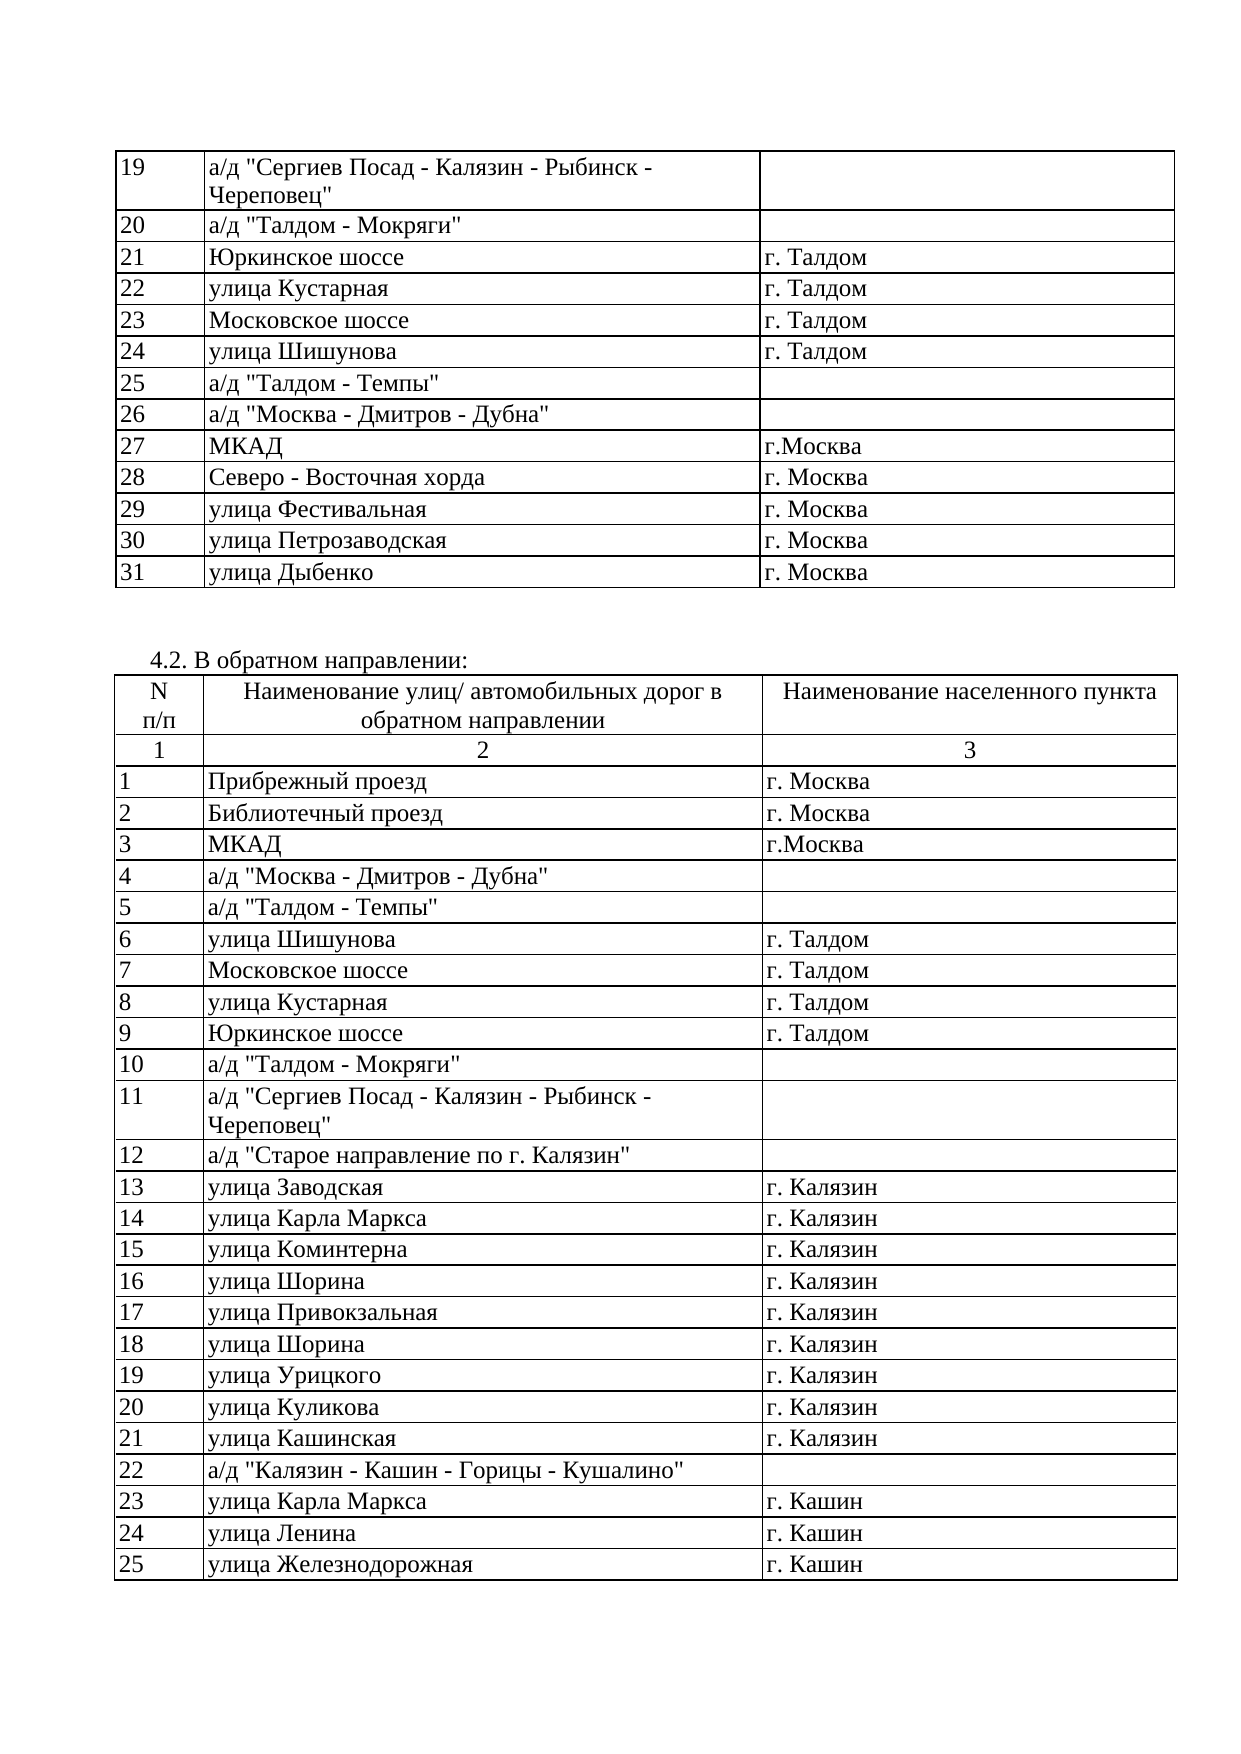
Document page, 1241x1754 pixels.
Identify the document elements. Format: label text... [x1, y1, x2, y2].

table_cell г. Талдом [761, 274, 1174, 303]
table_cell [761, 152, 1174, 209]
table_cell 19 [115, 1360, 203, 1390]
table_cell г. Кашин [763, 1516, 1177, 1547]
table_cell г. Калязин [763, 1201, 1177, 1233]
table_cell Московское шоссе [205, 305, 759, 335]
table_cell Юркинское шоссе [205, 242, 759, 272]
table_cell г. Москва [761, 494, 1174, 524]
table_cell улица Ленина [204, 1518, 762, 1547]
table_cell [761, 211, 1174, 241]
table_cell г. Калязин [763, 1422, 1177, 1453]
table_cell 12 [115, 1140, 203, 1170]
table_cell а/д "Сергиев Посад - Калязин - Рыбинск - Череповец" [204, 1081, 762, 1138]
table_cell улица Привокзальная [204, 1297, 762, 1327]
table_cell улица Коминтерна [204, 1235, 762, 1264]
table_cell [761, 368, 1174, 398]
table_cell улица Шишунова [205, 337, 759, 366]
table_cell г. Талдом [763, 954, 1177, 985]
table_cell 8 [115, 986, 203, 1017]
table_cell г. Талдом [763, 985, 1177, 1017]
table_cell 1 [115, 735, 203, 765]
table_cell г. Калязин [763, 1327, 1177, 1359]
table_cell г. Москва [761, 557, 1174, 587]
table_cell г. Москва [761, 525, 1174, 555]
table_cell 27 [117, 431, 204, 461]
table_cell улица Заводская [204, 1172, 762, 1201]
table_cell 25 [117, 368, 204, 398]
table_cell 26 [117, 400, 204, 429]
table_cell а/д "Старое направление по г. Калязин" [204, 1140, 762, 1170]
table_cell 3 [763, 734, 1177, 765]
table_cell 10 [115, 1049, 203, 1079]
table_cell улица Кашинская [204, 1423, 762, 1453]
table_cell 25 [115, 1549, 203, 1579]
table_cell 22 [115, 1454, 203, 1484]
table_header Наименование населенного пункта [763, 676, 1177, 733]
table_cell 18 [115, 1328, 203, 1359]
table_cell Юркинское шоссе [204, 1018, 762, 1048]
table_cell а/д "Талдом - Мокряги" [205, 211, 759, 241]
table_cell г. Талдом [763, 1017, 1177, 1048]
table_cell г. Талдом [763, 922, 1177, 954]
table_cell [763, 1048, 1177, 1079]
table_cell [763, 859, 1177, 891]
table_cell 7 [115, 955, 203, 985]
table_cell 19 [117, 152, 204, 209]
table_cell г. Москва [763, 796, 1177, 828]
table_cell [763, 1080, 1177, 1138]
table_cell улица Куликова [204, 1392, 762, 1422]
table_cell а/д "Талдом - Темпы" [204, 892, 762, 922]
table_cell г. Москва [761, 462, 1174, 492]
table_cell 1 [115, 766, 203, 796]
table_cell г. Калязин [763, 1233, 1177, 1264]
table_cell 2 [204, 735, 762, 765]
table_cell улица Шорина [204, 1266, 762, 1296]
table_cell г. Талдом [761, 242, 1174, 272]
table_cell 29 [117, 494, 204, 524]
table_cell 21 [115, 1423, 203, 1453]
table_cell улица Карла Маркса [204, 1203, 762, 1233]
table_cell Библиотечный проезд [204, 798, 762, 828]
table_cell г. Москва [763, 765, 1177, 796]
table_cell [761, 400, 1174, 429]
table_cell 3 [115, 829, 203, 859]
table_cell а/д "Москва - Дмитров - Дубна" [205, 400, 759, 429]
table_cell а/д "Калязин - Кашин - Горицы - Кушалино" [204, 1455, 762, 1484]
table_cell г. Калязин [763, 1264, 1177, 1296]
table_cell 5 [115, 892, 203, 922]
table_cell г. Талдом [761, 337, 1174, 366]
table_cell улица Петрозаводская [205, 525, 759, 555]
table_cell 20 [115, 1391, 203, 1422]
table_cell 31 [117, 557, 204, 587]
table_cell г. Калязин [763, 1296, 1177, 1327]
table_cell а/д "Сергиев Посад - Калязин - Рыбинск - Череповец" [205, 152, 759, 209]
table_cell 17 [115, 1297, 203, 1327]
table_cell 15 [115, 1234, 203, 1264]
table_cell улица Шишунова [204, 924, 762, 954]
table_header N п/п [115, 676, 203, 733]
table_cell 16 [115, 1265, 203, 1296]
table_cell 30 [117, 525, 204, 555]
table_cell [763, 1139, 1177, 1170]
table_cell улица Железнодорожная [204, 1549, 762, 1579]
table_cell [763, 891, 1177, 922]
table_cell а/д "Москва - Дмитров - Дубна" [204, 861, 762, 891]
table_cell 2 [115, 798, 203, 828]
table_cell 28 [117, 462, 204, 492]
table_cell г. Кашин [763, 1548, 1177, 1579]
table_cell г. Кашин [763, 1485, 1177, 1516]
table_cell Прибрежный проезд [204, 767, 762, 796]
table_cell улица Карла Маркса [204, 1486, 762, 1516]
table_cell улица Шорина [204, 1329, 762, 1359]
table_cell улица Фестивальная [205, 494, 759, 524]
table_cell 23 [117, 305, 204, 335]
table_cell 14 [115, 1203, 203, 1233]
table_cell 9 [115, 1018, 203, 1048]
table_cell 4 [115, 860, 203, 891]
table_header Наименование улиц/ автомобильных дорог в обратном направлении [204, 676, 762, 733]
table_cell улица Кустарная [204, 987, 762, 1017]
table_cell МКАД [204, 830, 762, 859]
table_cell Московское шоссе [204, 955, 762, 985]
table_cell улица Урицкого [204, 1360, 762, 1390]
table_cell 24 [117, 337, 204, 366]
text 4.2. В обратном направлении: [150, 646, 1090, 674]
table_cell г. Калязин [763, 1390, 1177, 1422]
table_cell улица Кустарная [205, 274, 759, 303]
table_cell Северо - Восточная хорда [205, 462, 759, 492]
table_cell 21 [117, 242, 204, 272]
table_cell а/д "Талдом - Темпы" [205, 368, 759, 398]
table_cell улица Дыбенко [205, 557, 759, 587]
table_cell г.Москва [761, 431, 1174, 461]
table_cell 6 [115, 923, 203, 954]
table_cell 13 [115, 1171, 203, 1201]
table_cell 23 [115, 1486, 203, 1516]
table_cell г. Калязин [763, 1170, 1177, 1201]
table_cell [763, 1453, 1177, 1484]
table_cell 20 [117, 211, 204, 241]
table_cell 11 [115, 1081, 203, 1138]
table_cell а/д "Талдом - Мокряги" [204, 1050, 762, 1079]
table_cell 22 [117, 274, 204, 303]
table_cell г. Талдом [761, 305, 1174, 335]
table_cell г.Москва [763, 828, 1177, 859]
table_cell 24 [115, 1517, 203, 1547]
table_cell г. Калязин [763, 1359, 1177, 1390]
table_cell МКАД [205, 431, 759, 461]
